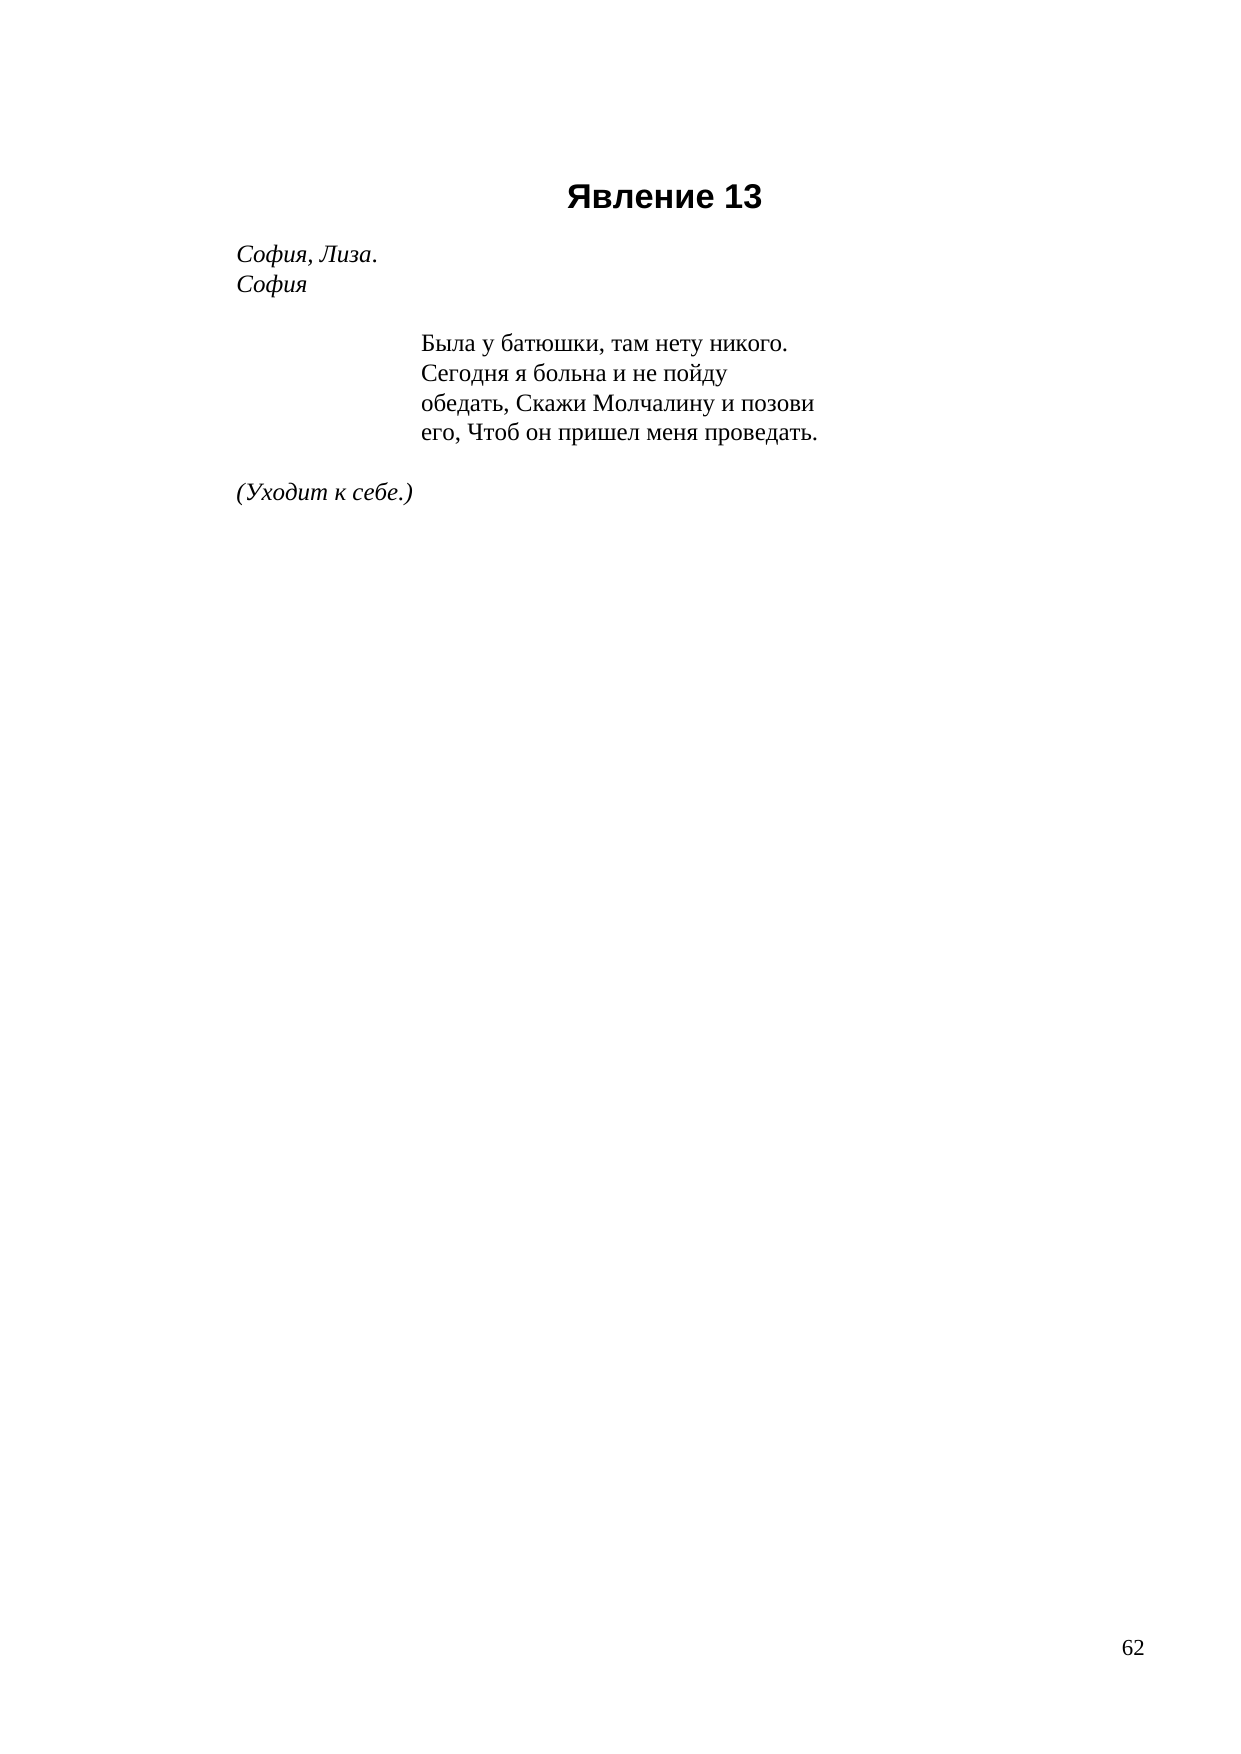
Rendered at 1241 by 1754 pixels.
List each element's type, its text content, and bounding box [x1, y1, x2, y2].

text (Уходит к себе.) [236, 477, 1167, 506]
text Явление 13 [252, 176, 1077, 216]
text Была у батюшки, там нету никого. Сегодня я больна и не пойду обедать, Скажи Молчалину и позови его, Чтоб он пришел меня проведать. [421, 328, 820, 446]
text София, Лиза. София [236, 239, 379, 298]
